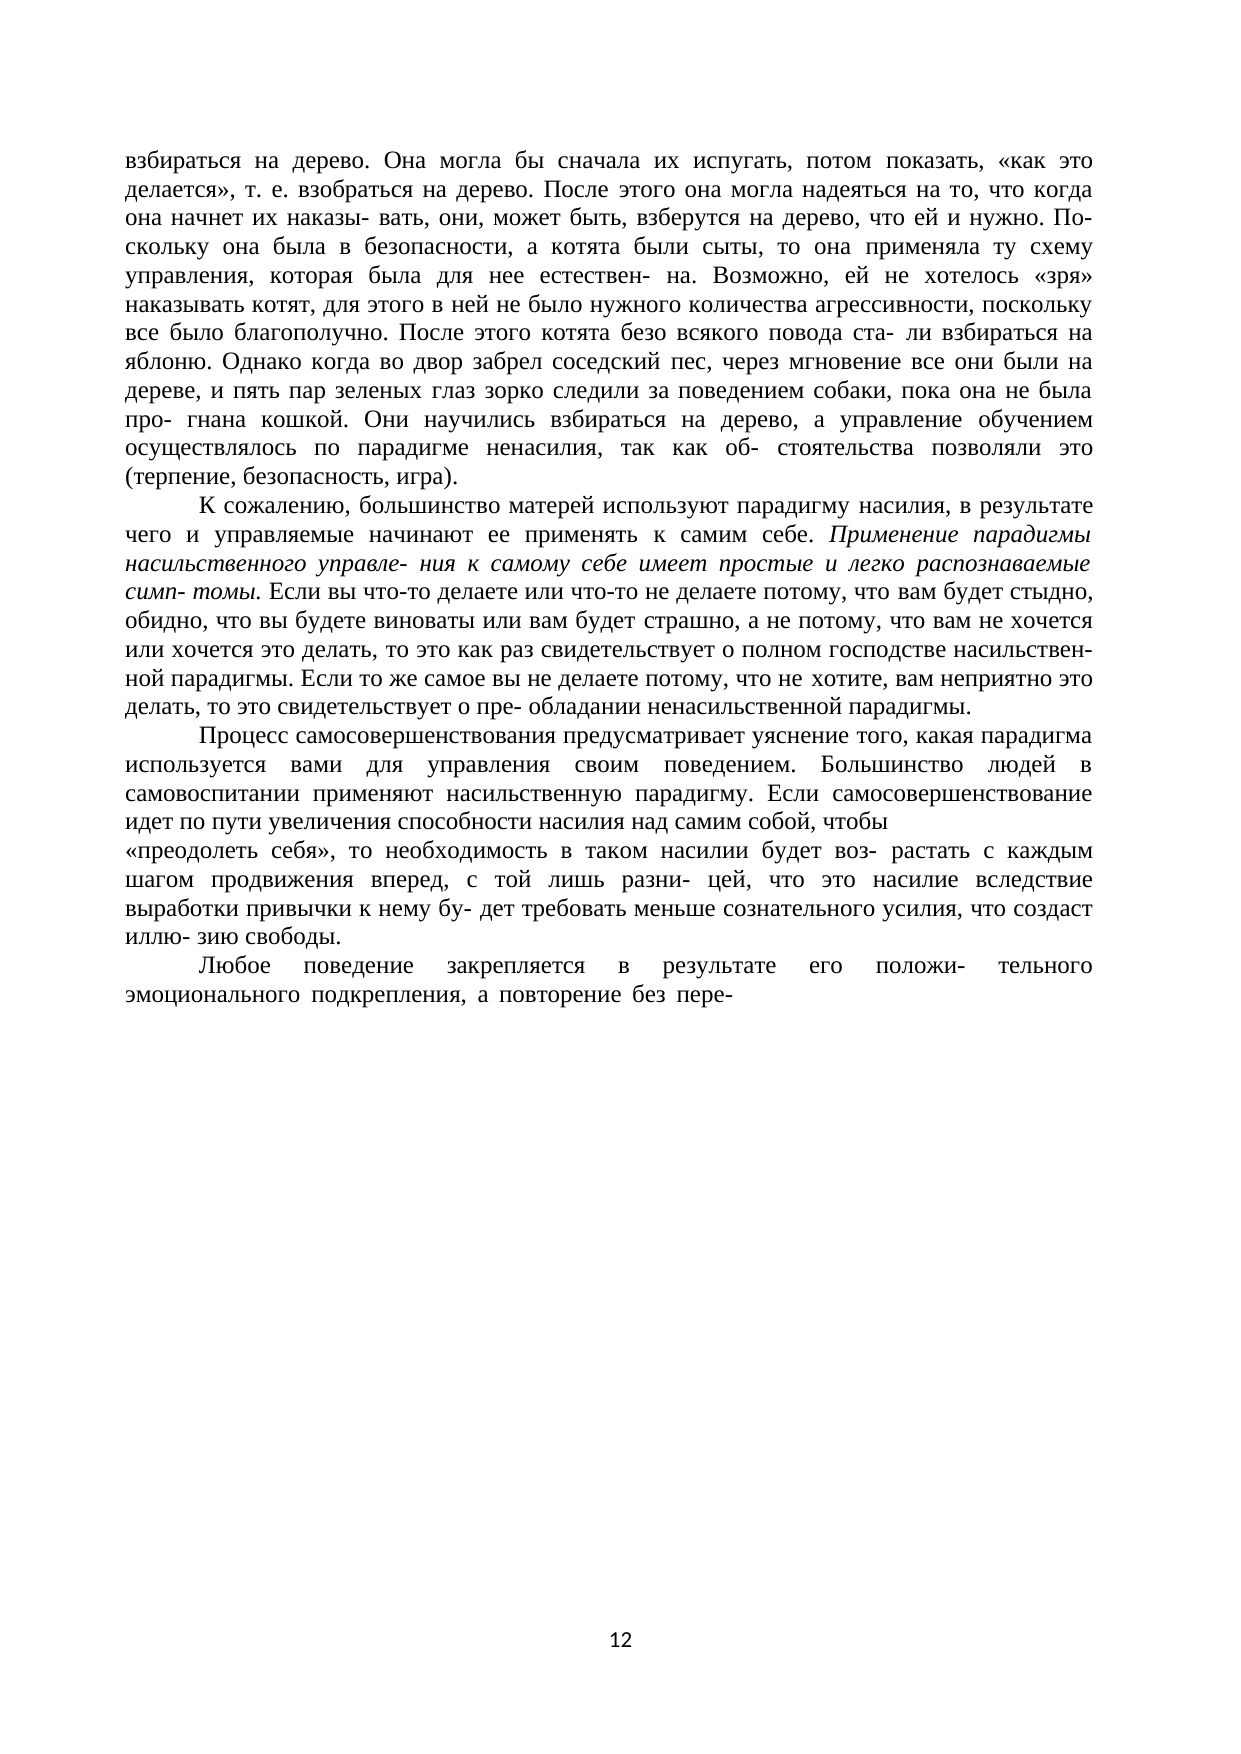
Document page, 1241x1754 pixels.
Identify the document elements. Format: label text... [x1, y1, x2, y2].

text Процесс самосовершенствования предусматривает уяснение того, какая парадигма используется вами для управления своим поведением. Большинство людей в самовоспитании применяют насильственную парадигму. Если самосовершенствование идет по пути увеличения способности насилия над самим собой, чтобы [125, 720, 1092, 835]
text «преодолеть себя», то необходимость в таком насилии будет воз- растать с каждым шагом продвижения вперед, с той лишь разни- цей, что это насилие вследствие выработки привычки к нему бу- дет требовать меньше сознательного усилия, что создаст иллю- зию свободы. [125, 835, 1093, 950]
text взбираться на дерево. Она могла бы сначала их испугать, потом показать, «как это делается», т. е. взобраться на дерево. После этого она могла надеяться на то, что когда она начнет их наказы- вать, они, может быть, взберутся на дерево, что ей и нужно. По- скольку она была в безопасности, а котята были сыты, то она применяла ту схему управления, которая была для нее естествен- на. Возможно, ей не хотелось «зря» наказывать котят, для этого в ней не было нужного количества агрессивности, поскольку все было благополучно. После этого котята безо всякого повода ста- ли взбираться на яблоню. Однако когда во двор забрел соседский пес, через мгновение все они были на дереве, и пять пар зеленых глаз зорко следили за поведением собаки, пока она не была про- гнана кошкой. Они научились взбираться на дерево, а управление обучением осуществлялось по парадигме ненасилия, так как об- стоятельства позволяли это (терпение, безопасность, игра). [125, 145, 1093, 490]
text К сожалению, большинство матерей используют парадигму насилия, в результате чего и управляемые начинают ее применять к самим себе. Применение парадигмы насильственного управле- ния к самому себе имеет простые и легко распознаваемые симп- томы. Если вы что-то делаете или что-то не делаете потому, что вам будет стыдно, обидно, что вы будете виноваты или вам будет страшно, а не потому, что вам не хочется или хочется это делать, то это как раз свидетельствует о полном господстве насильствен- ной парадигмы. Если то же самое вы не делаете потому, что не хотите, вам неприятно это делать, то это свидетельствует о пре- обладании ненасильственной парадигмы. [125, 490, 1093, 720]
text Любое поведение закрепляется в результате его положи- тельного эмоционального подкрепления, а повторение без пере- [125, 950, 1093, 1008]
